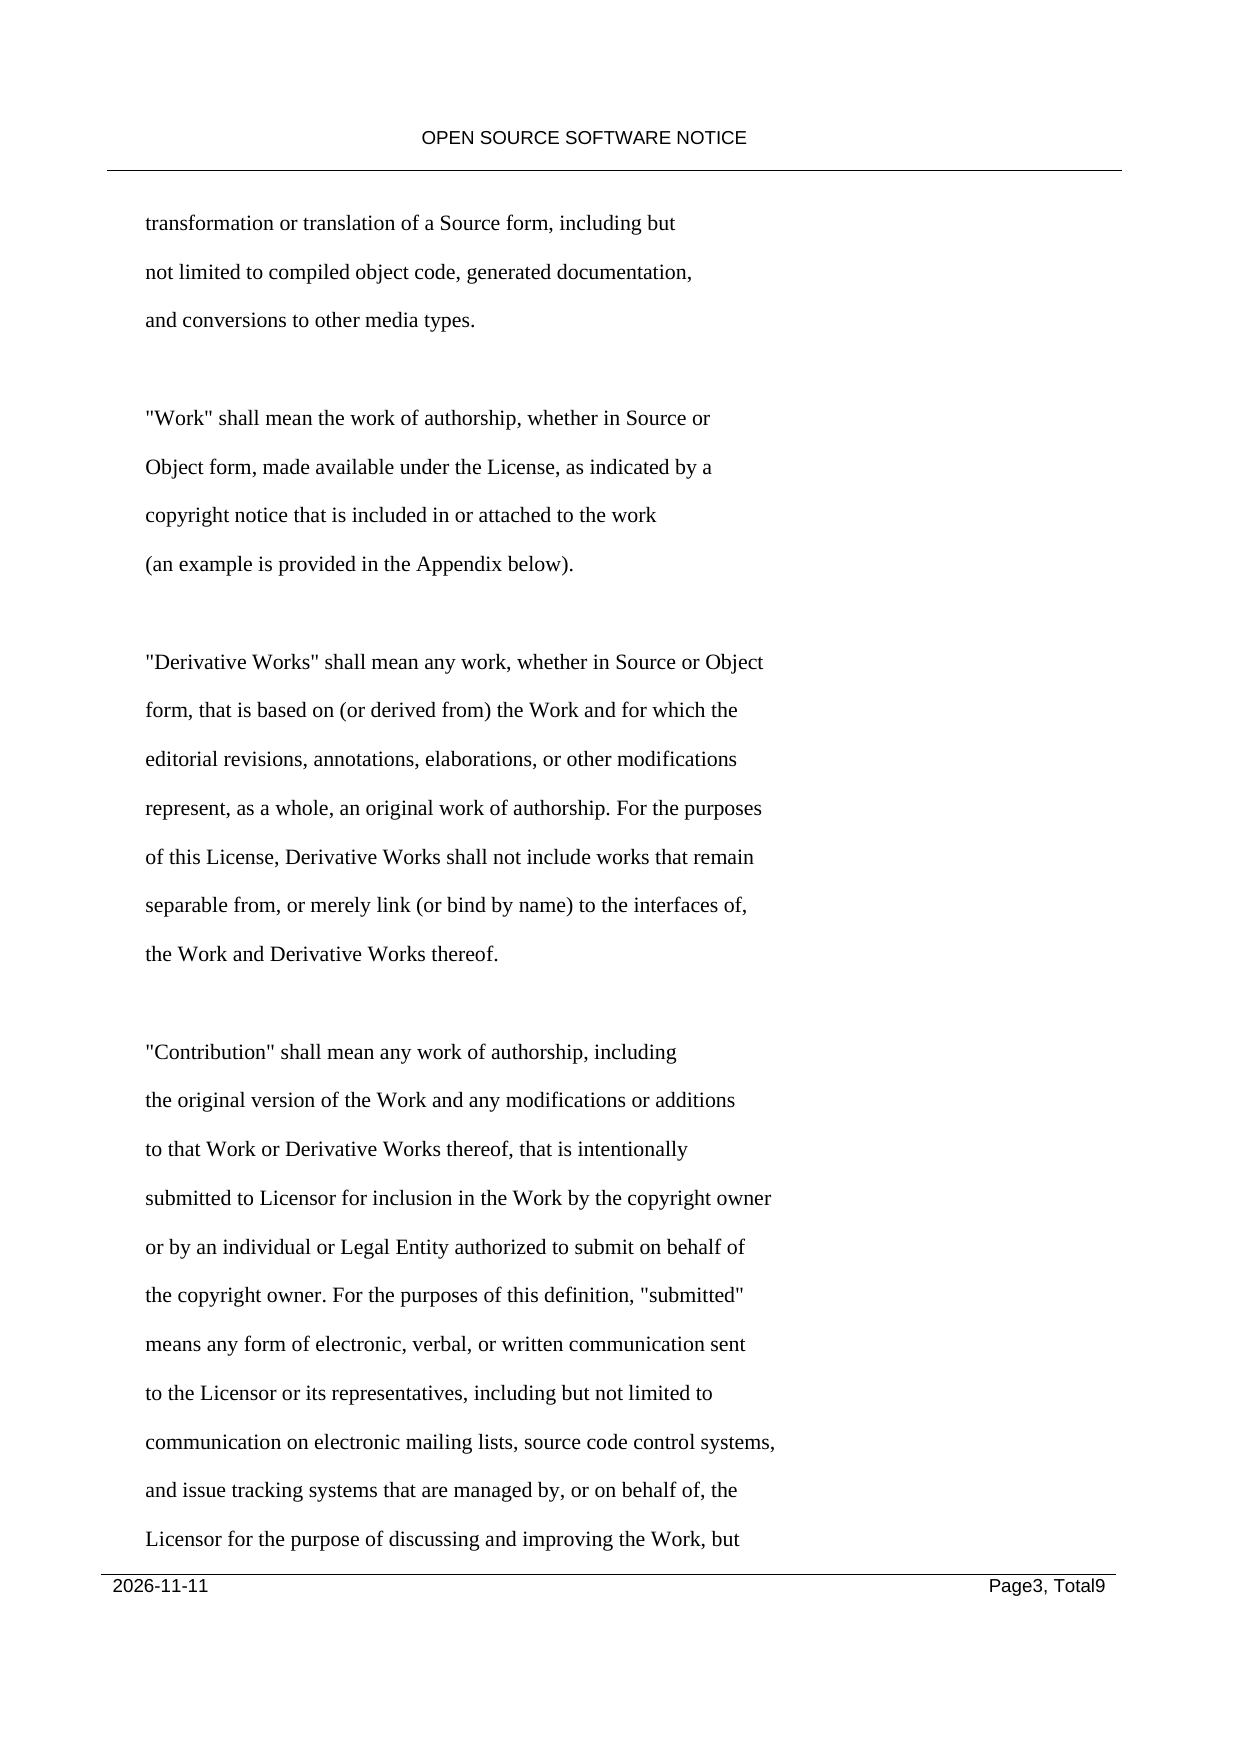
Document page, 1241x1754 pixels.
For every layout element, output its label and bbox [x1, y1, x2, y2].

text [112, 206, 1128, 1555]
